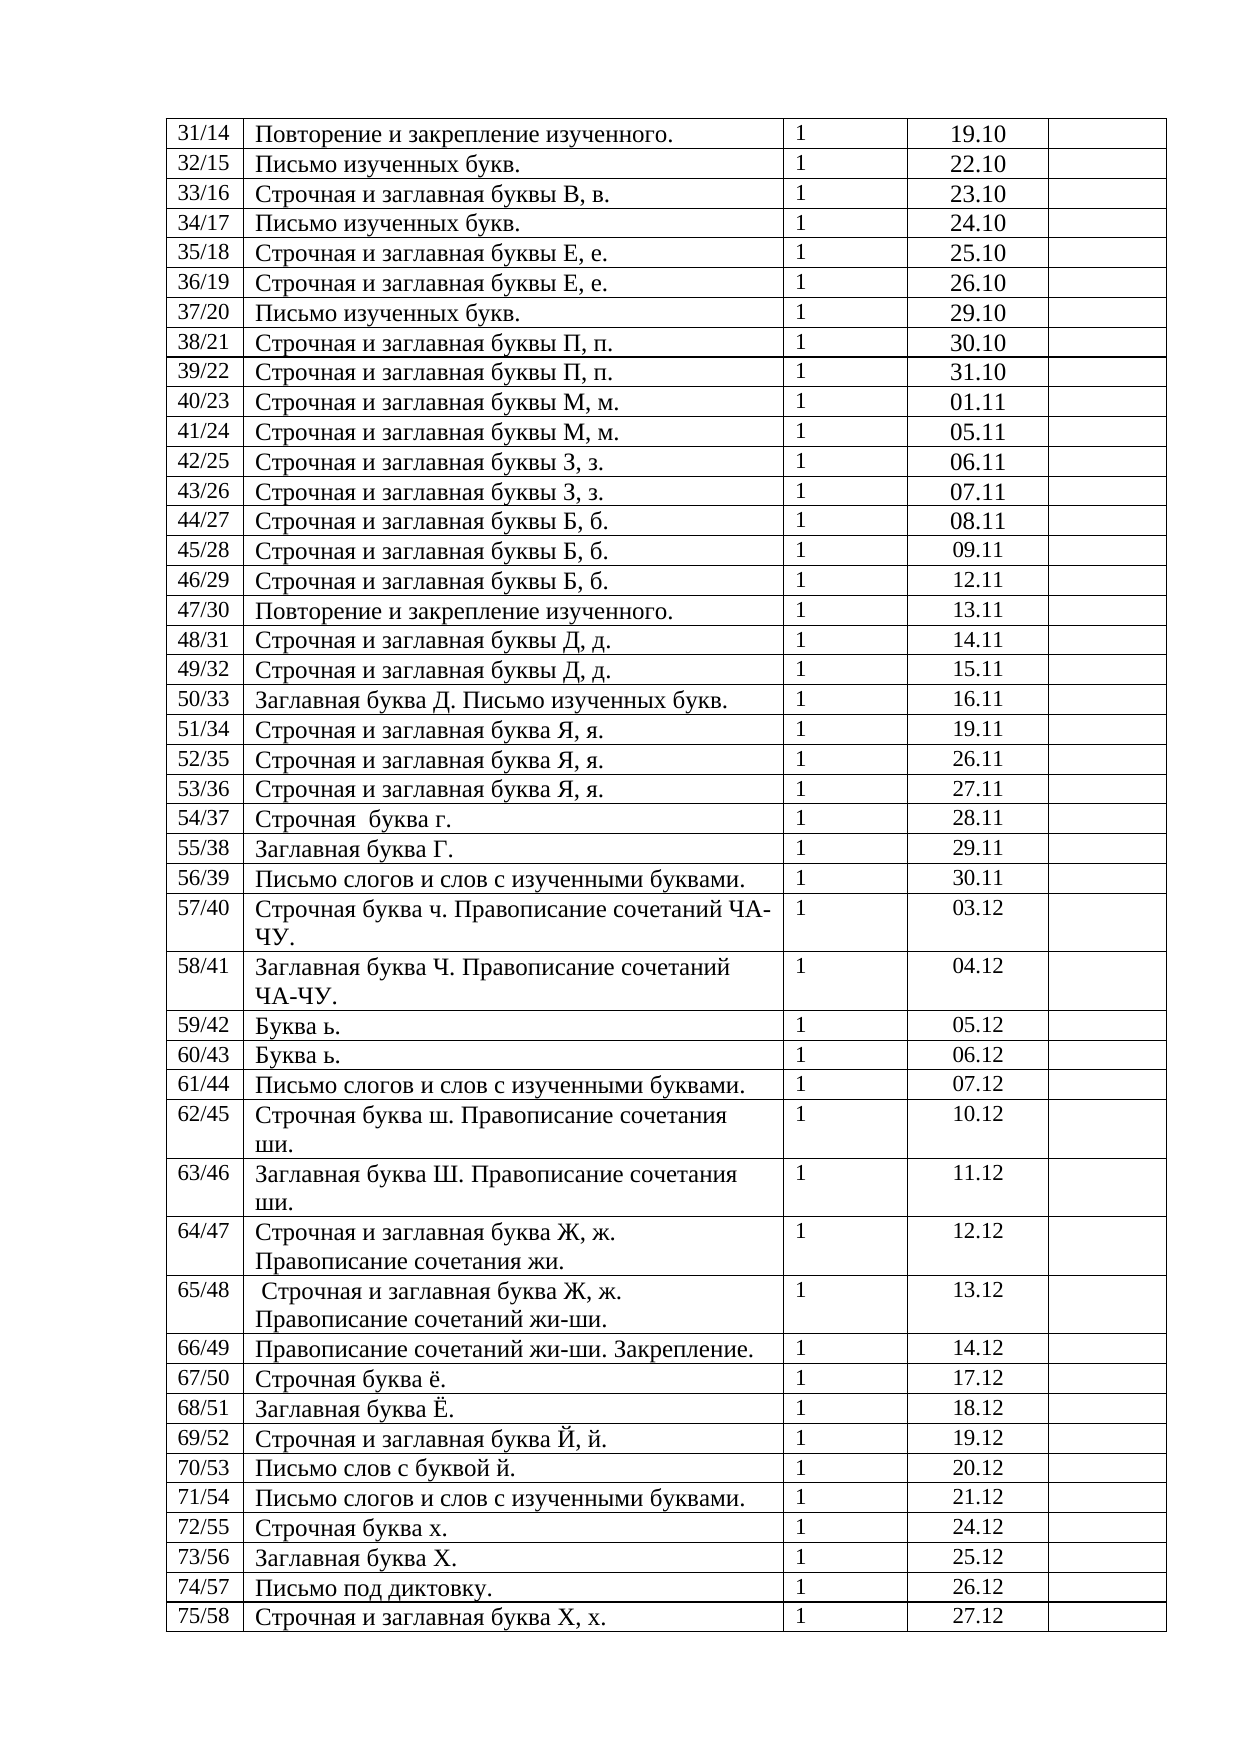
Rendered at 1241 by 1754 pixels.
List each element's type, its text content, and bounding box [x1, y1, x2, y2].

table_cell 73/56 [167, 1543, 243, 1572]
table_cell Строчная буква х. [244, 1513, 783, 1542]
table_cell 1 [784, 417, 907, 446]
table_cell 30.10 [908, 328, 1048, 356]
table_cell 1 [784, 566, 907, 595]
table_cell 53/36 [167, 775, 243, 803]
table_cell 60/43 [167, 1041, 243, 1069]
table_cell 05.12 [908, 1011, 1048, 1039]
table_cell 19.10 [908, 119, 1048, 148]
table_cell 1 [784, 387, 907, 416]
table_cell 1 [784, 298, 907, 327]
table_cell 1 [784, 1513, 907, 1542]
table_cell 1 [784, 1573, 907, 1601]
table_cell 27.11 [908, 775, 1048, 803]
table_cell [1049, 536, 1166, 565]
table_cell 21.12 [908, 1483, 1048, 1512]
table_cell 1 [784, 1100, 907, 1158]
table_cell 1 [784, 952, 907, 1010]
table_cell 47/30 [167, 596, 243, 624]
table_cell [1049, 1041, 1166, 1069]
table_cell [1049, 238, 1166, 267]
table_cell 09.11 [908, 536, 1048, 565]
table_cell Буква ь. [244, 1041, 783, 1069]
table_cell 30.11 [908, 864, 1048, 893]
table_cell Строчная и заглавная буквы З, з. [244, 447, 783, 476]
table_cell 22.10 [908, 149, 1048, 178]
table_cell Заглавная буква Ё. [244, 1394, 783, 1423]
table_cell 65/48 [167, 1276, 243, 1333]
table_cell 08.11 [908, 506, 1048, 535]
table_cell Заглавная буква Ш. Правописание сочетания ши. [244, 1159, 783, 1216]
table_cell 13.12 [908, 1276, 1048, 1333]
table_cell 42/25 [167, 447, 243, 476]
table_cell 18.12 [908, 1394, 1048, 1423]
table_cell 25.12 [908, 1543, 1048, 1572]
table_cell [1049, 387, 1166, 416]
table_cell [1049, 1573, 1166, 1601]
table_cell [1049, 1364, 1166, 1393]
table_cell [1049, 179, 1166, 207]
table_cell [1049, 1513, 1166, 1542]
table_cell 29.11 [908, 834, 1048, 863]
table_cell 05.11 [908, 417, 1048, 446]
table_cell Письмо слогов и слов с изученными буквами. [244, 1483, 783, 1512]
table_cell 33/16 [167, 179, 243, 207]
table_cell 68/51 [167, 1394, 243, 1423]
table_cell Правописание сочетаний жи-ши. Закрепление. [244, 1334, 783, 1363]
table_cell [1049, 864, 1166, 893]
table_cell 51/34 [167, 715, 243, 744]
table_cell 1 [784, 1454, 907, 1482]
table_cell Письмо под диктовку. [244, 1573, 783, 1601]
table_cell 27.12 [908, 1603, 1048, 1631]
table_cell Буква ь. [244, 1011, 783, 1039]
table_cell Строчная и заглавная буква Я, я. [244, 715, 783, 744]
table_cell Строчная и заглавная буквы П, п. [244, 358, 783, 386]
table_cell [1049, 952, 1166, 1010]
table_cell [1049, 1394, 1166, 1423]
table_cell 06.12 [908, 1041, 1048, 1069]
table_cell 1 [784, 1394, 907, 1423]
table_cell 1 [784, 149, 907, 178]
table_cell [1049, 1483, 1166, 1512]
table_cell 61/44 [167, 1070, 243, 1099]
table_cell 1 [784, 1011, 907, 1039]
table_cell 1 [784, 1217, 907, 1275]
table_cell 39/22 [167, 358, 243, 386]
table_cell [1049, 804, 1166, 833]
table_cell 1 [784, 596, 907, 624]
table_cell Строчная буква ч. Правописание сочетаний ЧА-ЧУ. [244, 894, 783, 951]
table_cell 62/45 [167, 1100, 243, 1158]
table_cell 63/46 [167, 1159, 243, 1216]
table_cell 1 [784, 238, 907, 267]
table_cell 1 [784, 1276, 907, 1333]
table_cell 1 [784, 1603, 907, 1631]
table_cell [1049, 1159, 1166, 1216]
table_cell [1049, 1011, 1166, 1039]
table_cell 43/26 [167, 477, 243, 505]
table_cell 1 [784, 804, 907, 833]
table_cell 1 [784, 1159, 907, 1216]
table_cell [1049, 1334, 1166, 1363]
table_cell Строчная и заглавная буква Ж, ж. Правописание сочетаний жи-ши. [244, 1276, 783, 1333]
table_cell [1049, 298, 1166, 327]
table_cell 17.12 [908, 1364, 1048, 1393]
table_cell 40/23 [167, 387, 243, 416]
table_cell 24.10 [908, 209, 1048, 237]
table_cell Строчная и заглавная буквы Д, д. [244, 655, 783, 684]
table_cell 49/32 [167, 655, 243, 684]
table_cell Строчная и заглавная буква Й, й. [244, 1424, 783, 1452]
table_cell 1 [784, 506, 907, 535]
table_cell 1 [784, 1483, 907, 1512]
table_cell 03.12 [908, 894, 1048, 951]
table_cell [1049, 1217, 1166, 1275]
table_cell 04.12 [908, 952, 1048, 1010]
table_cell 46/29 [167, 566, 243, 595]
table_cell [1049, 655, 1166, 684]
table_cell 58/41 [167, 952, 243, 1010]
table_cell Строчная и заглавная буквы П, п. [244, 328, 783, 356]
table_cell 32/15 [167, 149, 243, 178]
table_cell Строчная и заглавная буква Х, х. [244, 1603, 783, 1631]
table_cell Строчная буква ш. Правописание сочетания ши. [244, 1100, 783, 1158]
table_cell 15.11 [908, 655, 1048, 684]
table_cell 07.11 [908, 477, 1048, 505]
table_cell 64/47 [167, 1217, 243, 1275]
table_cell Письмо слогов и слов с изученными буквами. [244, 864, 783, 893]
table_cell 1 [784, 1334, 907, 1363]
table_cell 1 [784, 477, 907, 505]
table_cell 37/20 [167, 298, 243, 327]
table_cell 1 [784, 834, 907, 863]
table_cell 23.10 [908, 179, 1048, 207]
table_cell [1049, 626, 1166, 654]
table_cell [1049, 268, 1166, 297]
table_cell 1 [784, 775, 907, 803]
table_cell 70/53 [167, 1454, 243, 1482]
table_cell [1049, 1603, 1166, 1631]
table_cell 14.11 [908, 626, 1048, 654]
table_cell 34/17 [167, 209, 243, 237]
table_cell 75/58 [167, 1603, 243, 1631]
table_cell 72/55 [167, 1513, 243, 1542]
table_cell 31/14 [167, 119, 243, 148]
table_cell 20.12 [908, 1454, 1048, 1482]
table_cell 1 [784, 536, 907, 565]
table_cell [1049, 1276, 1166, 1333]
table_cell 69/52 [167, 1424, 243, 1452]
table_cell 55/38 [167, 834, 243, 863]
table_cell Заглавная буква Ч. Правописание сочетаний ЧА-ЧУ. [244, 952, 783, 1010]
table_cell Письмо изученных букв. [244, 298, 783, 327]
table_cell [1049, 447, 1166, 476]
table_cell 1 [784, 447, 907, 476]
table_cell [1049, 894, 1166, 951]
table_cell 25.10 [908, 238, 1048, 267]
table_cell 1 [784, 655, 907, 684]
table_cell [1049, 477, 1166, 505]
table_cell 54/37 [167, 804, 243, 833]
table_cell 07.12 [908, 1070, 1048, 1099]
table_cell 19.12 [908, 1424, 1048, 1452]
table_cell 71/54 [167, 1483, 243, 1512]
table_cell 50/33 [167, 685, 243, 714]
table_cell 01.11 [908, 387, 1048, 416]
table_cell 28.11 [908, 804, 1048, 833]
table_cell 10.12 [908, 1100, 1048, 1158]
table_cell Повторение и закрепление изученного. [244, 119, 783, 148]
table_cell 1 [784, 1364, 907, 1393]
table_cell 38/21 [167, 328, 243, 356]
table_cell 1 [784, 745, 907, 773]
table_cell 1 [784, 715, 907, 744]
table_cell 26.10 [908, 268, 1048, 297]
table_cell Строчная и заглавная буквы Д, д. [244, 626, 783, 654]
table_cell Строчная и заглавная буквы М, м. [244, 417, 783, 446]
table_cell Строчная и заглавная буква Ж, ж. Правописание сочетания жи. [244, 1217, 783, 1275]
table_cell [1049, 745, 1166, 773]
table_cell Письмо изученных букв. [244, 209, 783, 237]
table_cell 1 [784, 119, 907, 148]
table_cell Строчная и заглавная буквы Б, б. [244, 536, 783, 565]
table_cell Строчная и заглавная буквы М, м. [244, 387, 783, 416]
table_cell 44/27 [167, 506, 243, 535]
table_cell 1 [784, 685, 907, 714]
table_cell 1 [784, 894, 907, 951]
table_cell 1 [784, 358, 907, 386]
table_cell [1049, 328, 1166, 356]
table_cell 67/50 [167, 1364, 243, 1393]
table_cell [1049, 834, 1166, 863]
table_cell [1049, 1543, 1166, 1572]
table_cell 35/18 [167, 238, 243, 267]
table_cell Строчная и заглавная буквы Е, е. [244, 238, 783, 267]
table_cell [1049, 417, 1166, 446]
table_cell [1049, 1070, 1166, 1099]
table_cell Строчная и заглавная буквы З, з. [244, 477, 783, 505]
table_cell 45/28 [167, 536, 243, 565]
table_cell 1 [784, 209, 907, 237]
table_cell 1 [784, 268, 907, 297]
table_cell 06.11 [908, 447, 1048, 476]
table_cell 11.12 [908, 1159, 1048, 1216]
table_cell Письмо изученных букв. [244, 149, 783, 178]
table_cell 1 [784, 1041, 907, 1069]
table_cell 1 [784, 1424, 907, 1452]
table_cell [1049, 358, 1166, 386]
table_cell 1 [784, 328, 907, 356]
table_cell 31.10 [908, 358, 1048, 386]
table_cell 16.11 [908, 685, 1048, 714]
table_cell [1049, 209, 1166, 237]
table_cell Строчная и заглавная буквы Е, е. [244, 268, 783, 297]
table_cell Строчная и заглавная буквы Б, б. [244, 566, 783, 595]
table_cell Заглавная буква Д. Письмо изученных букв. [244, 685, 783, 714]
table_cell 1 [784, 626, 907, 654]
table_cell 26.12 [908, 1573, 1048, 1601]
table_cell Заглавная буква Х. [244, 1543, 783, 1572]
table_cell 74/57 [167, 1573, 243, 1601]
table_cell Строчная и заглавная буква Я, я. [244, 775, 783, 803]
table_cell 12.12 [908, 1217, 1048, 1275]
table_cell Строчная буква ё. [244, 1364, 783, 1393]
table_cell Повторение и закрепление изученного. [244, 596, 783, 624]
table_cell [1049, 1100, 1166, 1158]
table_cell [1049, 149, 1166, 178]
table_cell Строчная и заглавная буква Я, я. [244, 745, 783, 773]
table_cell Строчная буква г. [244, 804, 783, 833]
table_cell 1 [784, 179, 907, 207]
table_cell [1049, 715, 1166, 744]
table_cell [1049, 685, 1166, 714]
table_cell 26.11 [908, 745, 1048, 773]
table_cell 19.11 [908, 715, 1048, 744]
table_cell 48/31 [167, 626, 243, 654]
table_cell Письмо слов с буквой й. [244, 1454, 783, 1482]
table_cell 52/35 [167, 745, 243, 773]
table_cell [1049, 506, 1166, 535]
table_cell 13.11 [908, 596, 1048, 624]
table_cell 12.11 [908, 566, 1048, 595]
table_cell 36/19 [167, 268, 243, 297]
table_cell 14.12 [908, 1334, 1048, 1363]
table_cell Заглавная буква Г. [244, 834, 783, 863]
table_cell [1049, 596, 1166, 624]
table_cell 56/39 [167, 864, 243, 893]
table_cell [1049, 1424, 1166, 1452]
table_cell Письмо слогов и слов с изученными буквами. [244, 1070, 783, 1099]
table_cell Строчная и заглавная буквы В, в. [244, 179, 783, 207]
table_cell [1049, 566, 1166, 595]
table_cell Строчная и заглавная буквы Б, б. [244, 506, 783, 535]
table_cell [1049, 775, 1166, 803]
table_cell 57/40 [167, 894, 243, 951]
table_cell [1049, 119, 1166, 148]
table_cell 66/49 [167, 1334, 243, 1363]
table_cell 1 [784, 864, 907, 893]
table_cell [1049, 1454, 1166, 1482]
table_cell 59/42 [167, 1011, 243, 1039]
table_cell 29.10 [908, 298, 1048, 327]
table_cell 41/24 [167, 417, 243, 446]
table_cell 1 [784, 1543, 907, 1572]
table_cell 1 [784, 1070, 907, 1099]
table_cell 24.12 [908, 1513, 1048, 1542]
